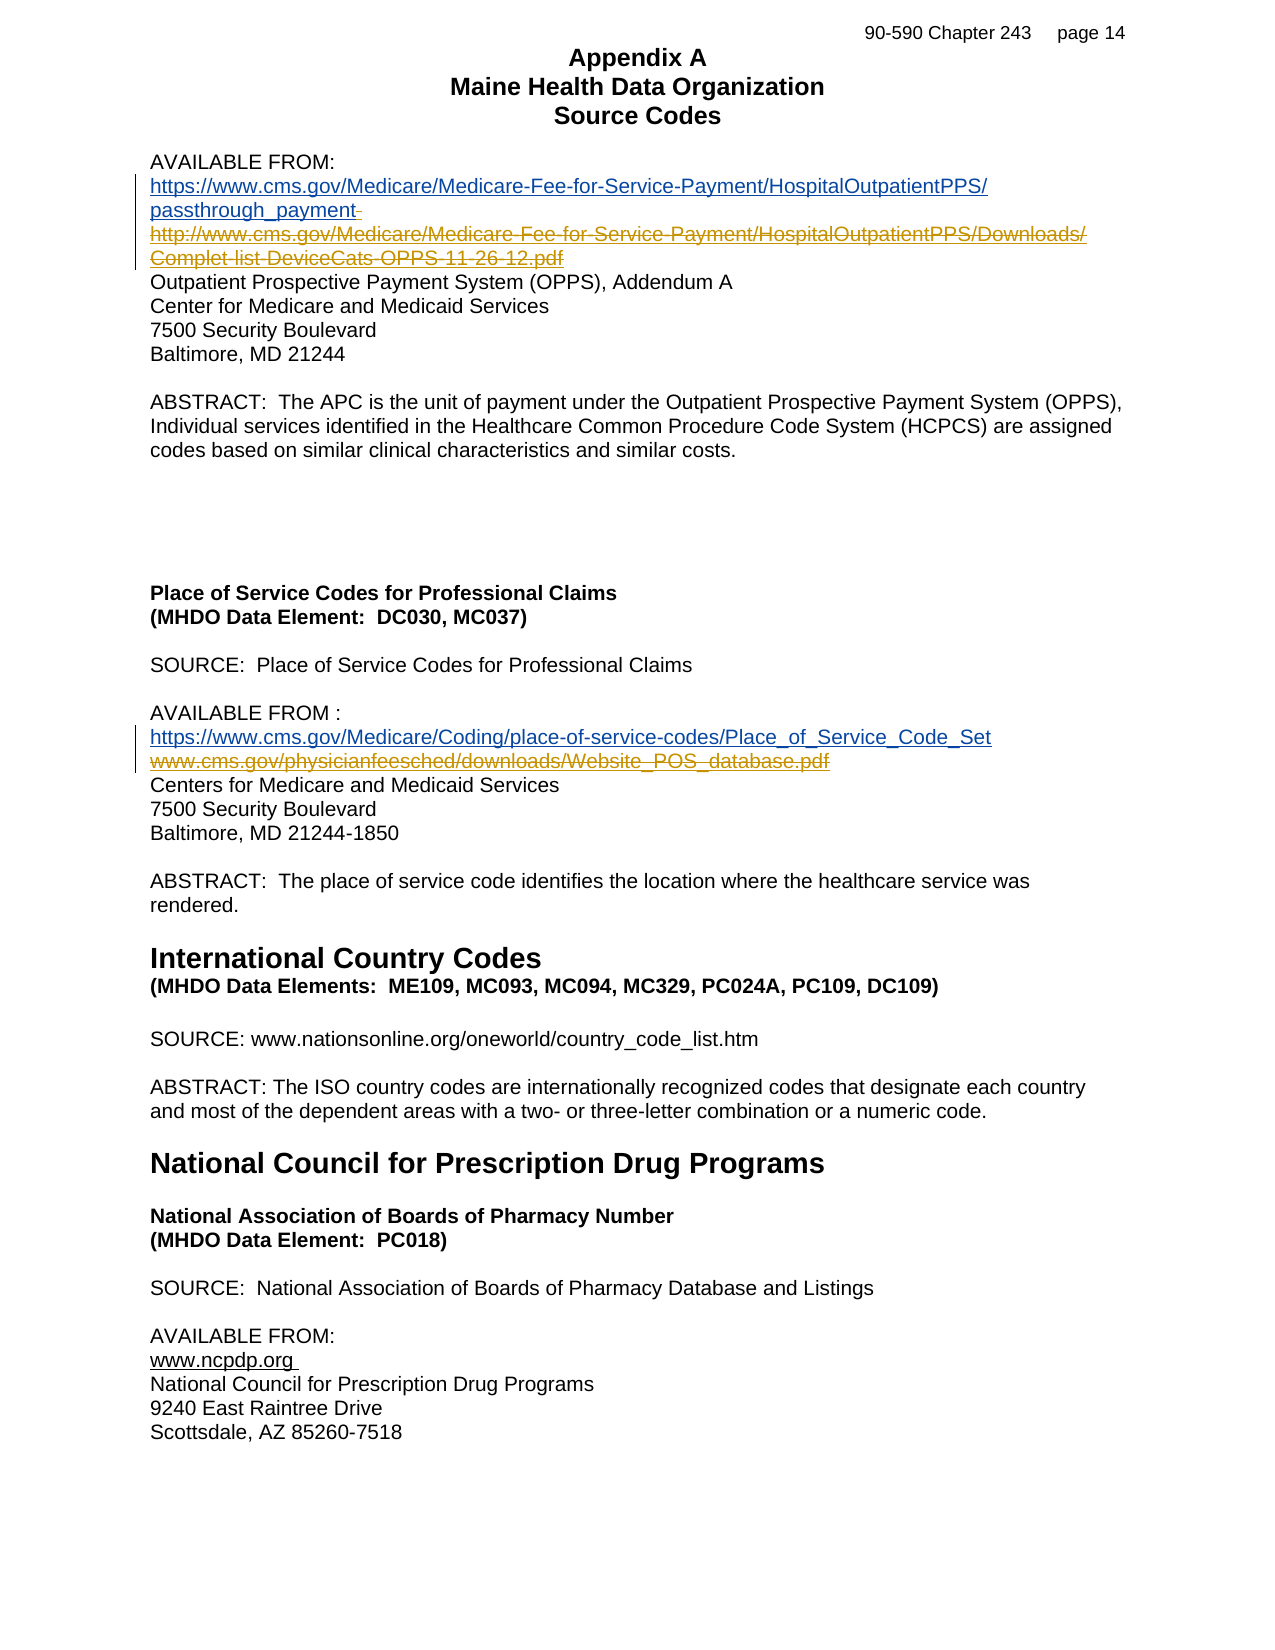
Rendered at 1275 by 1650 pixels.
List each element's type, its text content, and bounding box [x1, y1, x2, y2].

text ABSTRACT: The place of service code identifies the location where the healthcare service was rendered. [150, 869, 1125, 917]
text National Council for Prescription Drug Programs [150, 1146, 1125, 1180]
text ABSTRACT: The APC is the unit of payment under the Outpatient Prospective Payment System (OPPS), Individual services identified in the Healthcare Common Procedure Code System (HCPCS) are assigned codes based on similar clinical characteristics and similar costs. [150, 389, 1125, 461]
text 7500 Security Boulevard [150, 797, 1125, 821]
text Centers for Medicare and Medicaid Services [150, 773, 1125, 797]
text 7500 Security Boulevard [150, 318, 1125, 342]
text (MHDO Data Elements: ME109, MC093, MC094, MC329, PC024A, PC109, DC109) [150, 974, 1125, 998]
text ABSTRACT: The ISO country codes are internationally recognized codes that designate each country and most of the dependent areas with a two- or three-letter combination or a numeric code. [150, 1074, 1125, 1122]
text AVAILABLE FROM: [150, 150, 1125, 174]
text AVAILABLE FROM: [150, 1324, 1125, 1348]
text Scottsdale, AZ 85260-7518 [150, 1419, 1125, 1443]
text (MHDO Data Element: PC018) [150, 1228, 1125, 1252]
text National Council for Prescription Drug Programs [150, 1372, 1125, 1396]
text Center for Medicare and Medicaid Services [150, 294, 1125, 318]
text National Association of Boards of Pharmacy Number [150, 1204, 1125, 1228]
text SOURCE: Place of Service Codes for Professional Claims [150, 653, 1125, 677]
text Place of Service Codes for Professional Claims [150, 581, 1125, 605]
text International Country Codes [150, 941, 1125, 974]
text 9240 East Raintree Drive [150, 1396, 1125, 1419]
text SOURCE: www.nationsonline.org/oneworld/country_code_list.htm [150, 1027, 1125, 1051]
text Baltimore, MD 21244 [150, 342, 1125, 366]
text www.ncpdp.org [150, 1348, 1125, 1372]
text (MHDO Data Element: DC030, MC037) [150, 605, 1125, 629]
text SOURCE: National Association of Boards of Pharmacy Database and Listings [150, 1276, 1125, 1300]
text Baltimore, MD 21244-1850 [150, 821, 1125, 845]
text Outpatient Prospective Payment System (OPPS), Addendum A [150, 270, 1125, 294]
text AVAILABLE FROM : [150, 701, 1125, 725]
